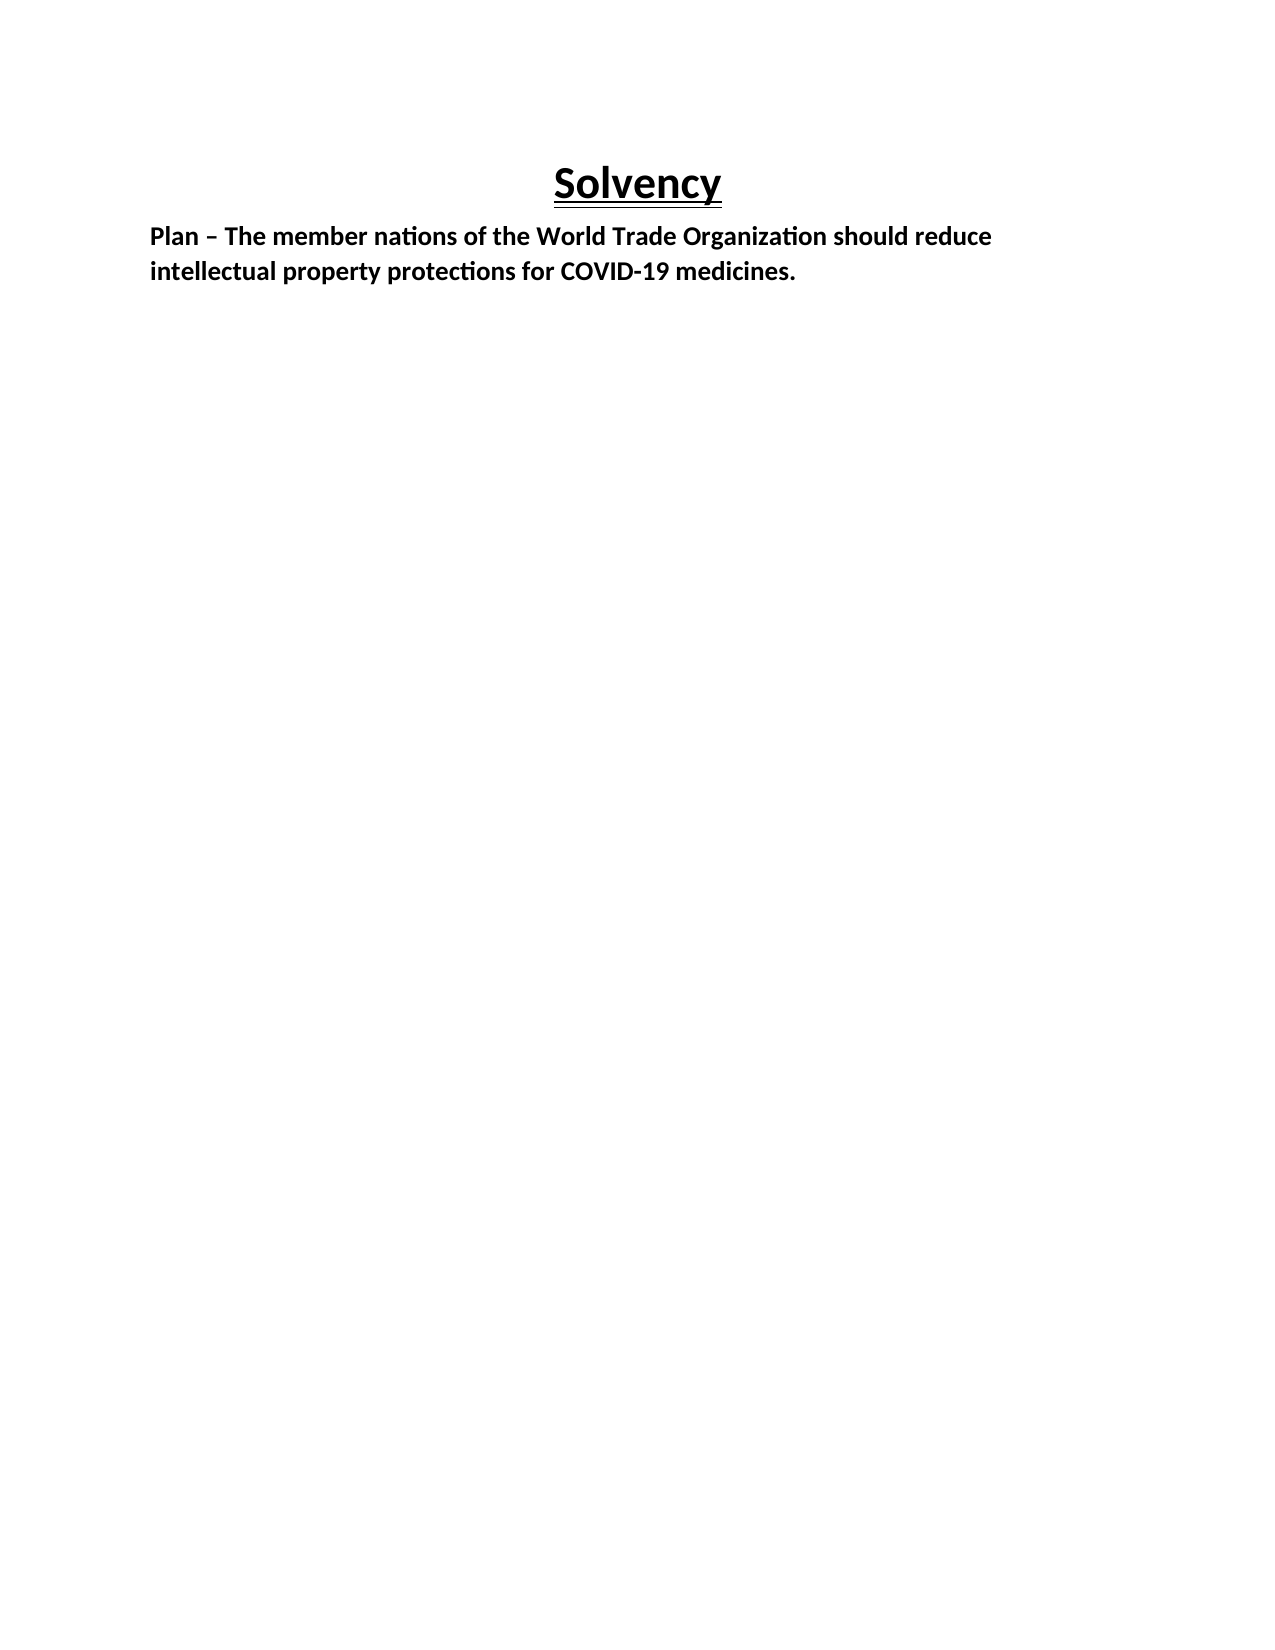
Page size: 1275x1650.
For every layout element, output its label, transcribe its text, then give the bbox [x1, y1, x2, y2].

subtitle Plan – The member nations of the World Trade Organization should reduce intellectual property protections for COVID-19 medicines. [150, 219, 1125, 287]
subtitle Solvency [150, 154, 1125, 210]
